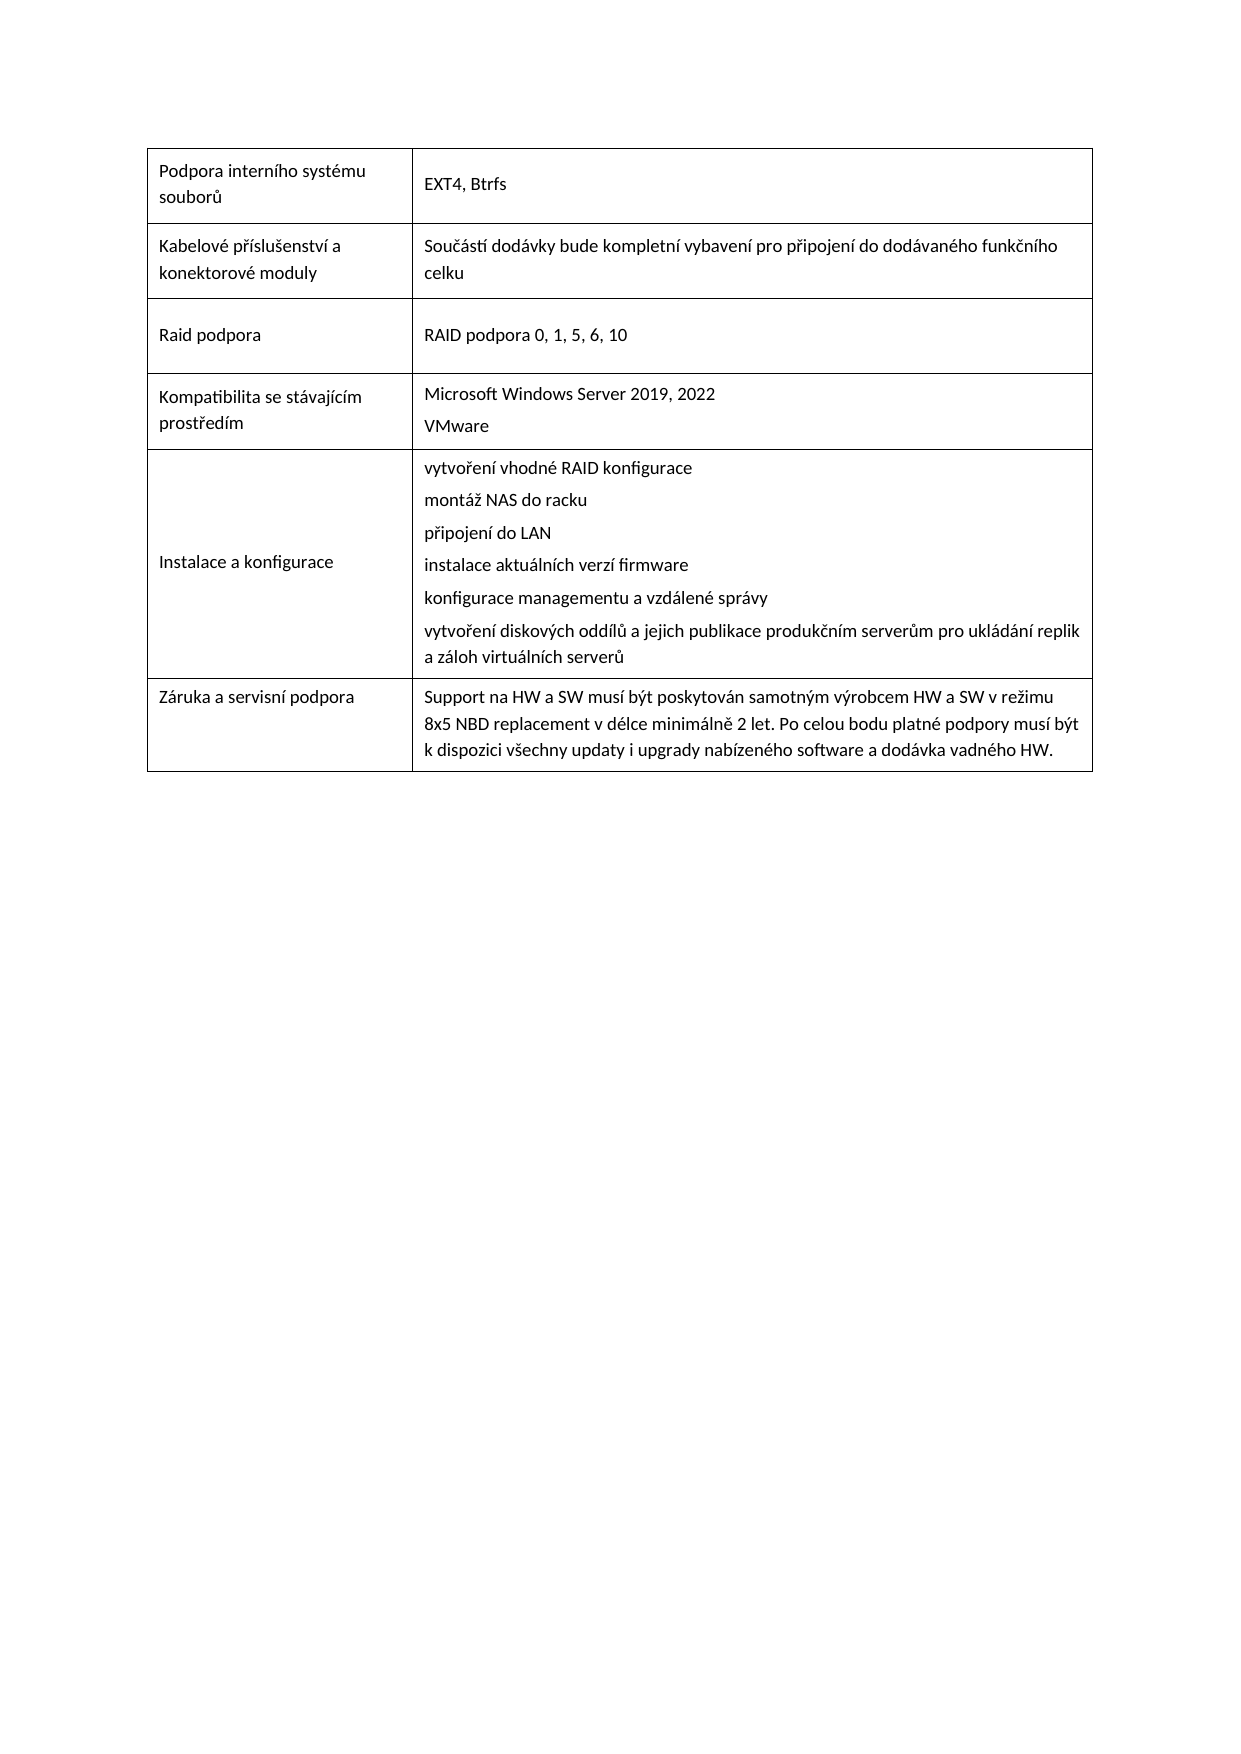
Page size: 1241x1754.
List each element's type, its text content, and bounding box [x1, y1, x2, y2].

table_cell Podpora interního systému souborů [148, 149, 412, 223]
table_cell Raid podpora [148, 299, 412, 373]
table_cell EXT4, Btrfs [413, 149, 1092, 223]
table_cell Součástí dodávky bude kompletní vybavení pro připojení do dodávaného funkčního celku [413, 224, 1092, 298]
table_cell Microsoft Windows Server 2019, 2022 VMware [413, 374, 1092, 448]
table_cell Support na HW a SW musí být poskytován samotným výrobcem HW a SW v režimu 8x5 NBD replacement v délce minimálně 2 let. Po celou bodu platné podpory musí být k dispozici všechny updaty i upgrady nabízeného software a dodávka vadného HW. [413, 679, 1092, 771]
table_cell vytvoření vhodné RAID konfigurace montáž NAS do racku připojení do LAN instalace aktuálních verzí firmware konfigurace managementu a vzdálené správy vytvoření diskových oddílů a jejich publikace produkčním serverům pro ukládání replik a záloh virtuálních serverů [413, 450, 1092, 678]
table_cell Kabelové příslušenství a konektorové moduly [148, 224, 412, 298]
table_cell Kompatibilita se stávajícím prostředím [148, 374, 412, 448]
table_cell RAID podpora 0, 1, 5, 6, 10 [413, 299, 1092, 373]
table_cell Instalace a konfigurace [148, 450, 412, 678]
table_cell Záruka a servisní podpora [148, 679, 412, 771]
